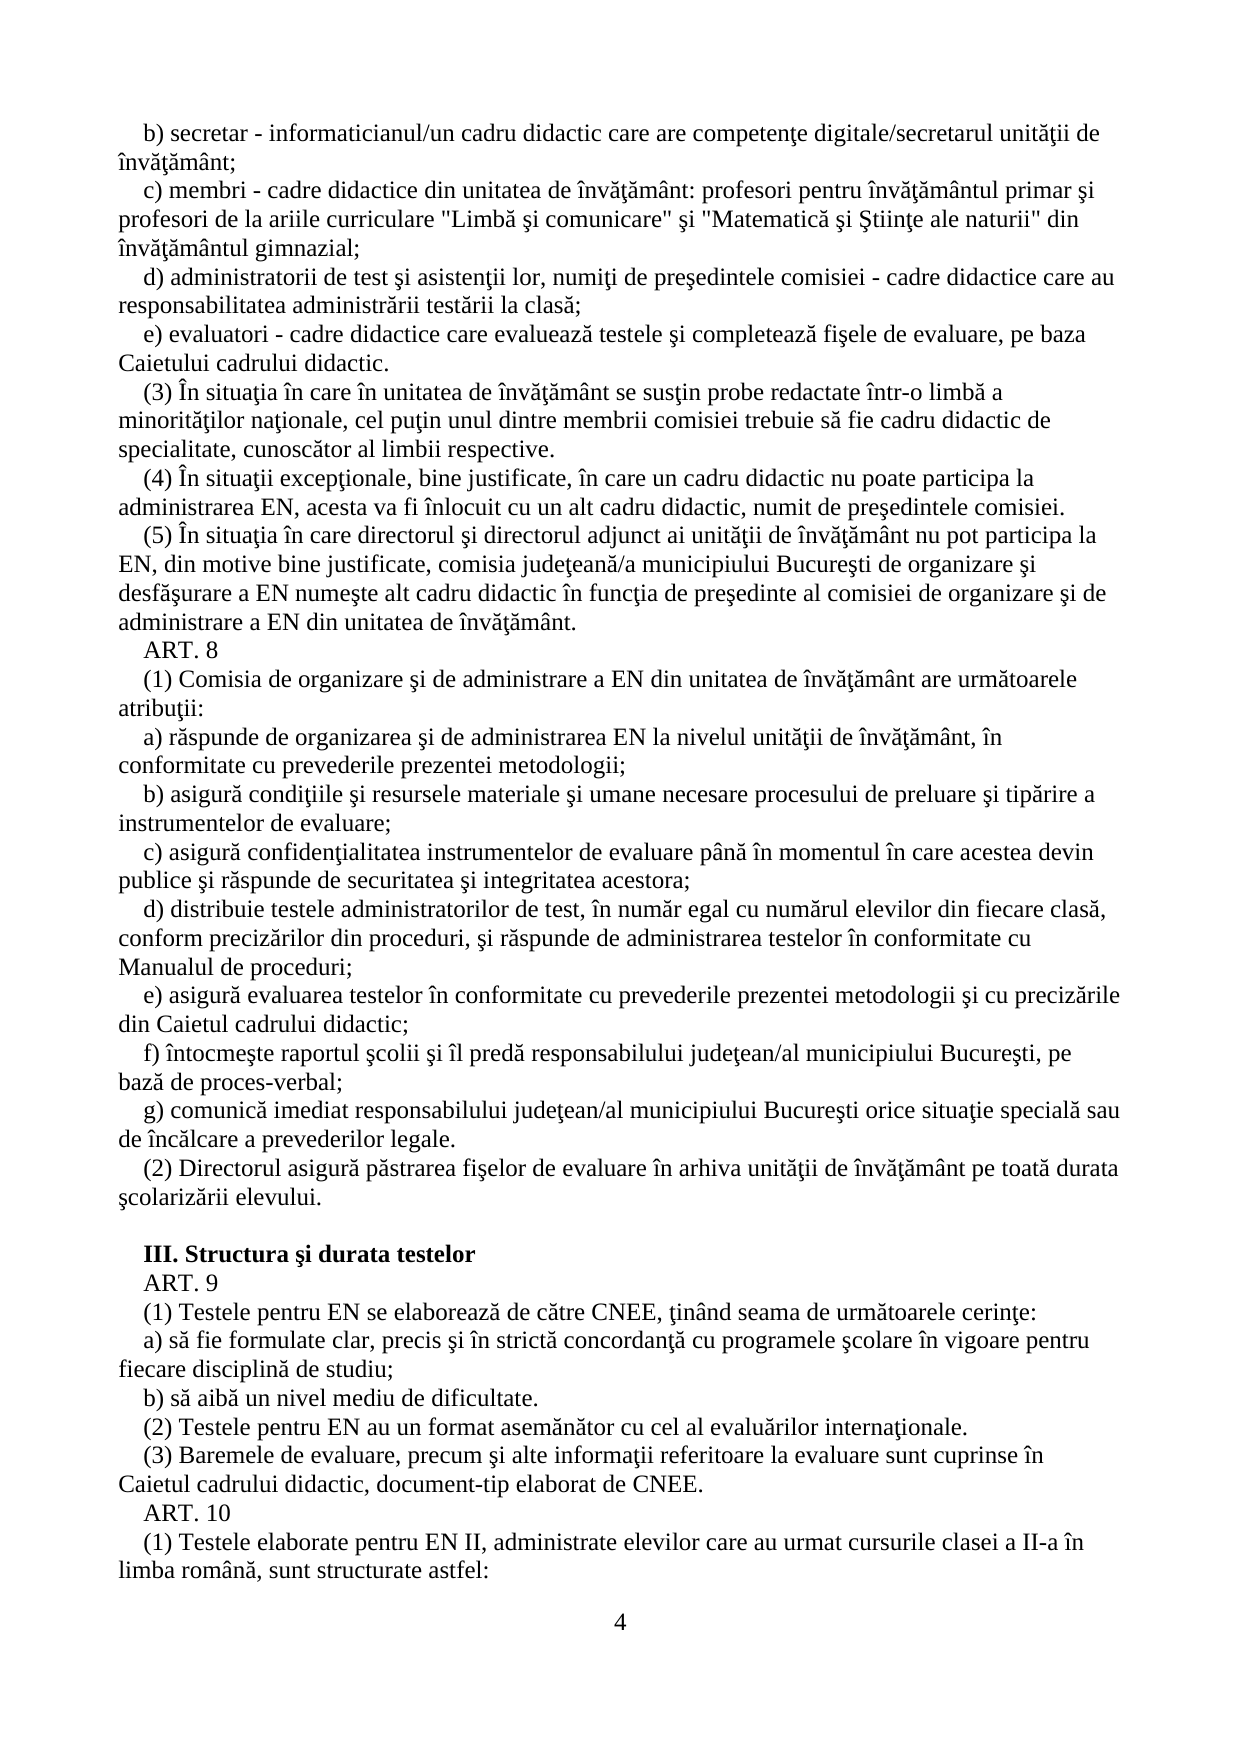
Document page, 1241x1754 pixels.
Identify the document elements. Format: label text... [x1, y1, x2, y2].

text c) asigură confidenţialitatea instrumentelor de evaluare până în momentul în care acestea devin publice şi răspunde de securitatea şi integritatea acestora; [118, 837, 1122, 894]
text (2) Directorul asigură păstrarea fişelor de evaluare în arhiva unităţii de învăţământ pe toată durata şcolarizării elevului. [118, 1153, 1122, 1211]
text ART. 10 [118, 1498, 1122, 1527]
text b) asigură condiţiile şi resursele materiale şi umane necesare procesului de preluare şi tipărire a instrumentelor de evaluare; [118, 779, 1122, 837]
text f) întocmeşte raportul şcolii şi îl predă responsabilului judeţean/al municipiului Bucureşti, pe bază de proces-verbal; [118, 1038, 1122, 1096]
text (1) Comisia de organizare şi de administrare a EN din unitatea de învăţământ are următoarele atribuţii: [118, 664, 1122, 722]
text a) să fie formulate clar, precis şi în strictă concordanţă cu programele şcolare în vigoare pentru fiecare disciplină de studiu; [118, 1326, 1122, 1383]
text (1) Testele pentru EN se elaborează de către CNEE, ţinând seama de următoarele cerinţe: [118, 1297, 1122, 1326]
text (4) În situaţii excepţionale, bine justificate, în care un cadru didactic nu poate participa la administrarea EN, acesta va fi înlocuit cu un alt cadru didactic, numit de preşedintele comisiei. [118, 463, 1122, 521]
text ART. 9 [118, 1268, 1122, 1297]
text (2) Testele pentru EN au un format asemănător cu cel al evaluărilor internaţionale. [118, 1412, 1122, 1441]
text a) răspunde de organizarea şi de administrarea EN la nivelul unităţii de învăţământ, în conformitate cu prevederile prezentei metodologii; [118, 722, 1122, 779]
text III. Structura şi durata testelor [118, 1239, 1122, 1268]
text (1) Testele elaborate pentru EN II, administrate elevilor care au urmat cursurile clasei a II-a în limba română, sunt structurate astfel: [118, 1527, 1122, 1584]
text (3) În situaţia în care în unitatea de învăţământ se susţin probe redactate într-o limbă a minorităţilor naţionale, cel puţin unul dintre membrii comisiei trebuie să fie cadru didactic de specialitate, cunoscător al limbii respective. [118, 377, 1122, 463]
text (5) În situaţia în care directorul şi directorul adjunct ai unităţii de învăţământ nu pot participa la EN, din motive bine justificate, comisia judeţeană/a municipiului Bucureşti de organizare şi desfăşurare a EN numeşte alt cadru didactic în funcţia de preşedinte al comisiei de organizare şi de administrare a EN din unitatea de învăţământ. [118, 521, 1122, 636]
text e) evaluatori - cadre didactice care evaluează testele şi completează fişele de evaluare, pe baza Caietului cadrului didactic. [118, 319, 1122, 377]
text (3) Baremele de evaluare, precum şi alte informaţii referitoare la evaluare sunt cuprinse în Caietul cadrului didactic, document-tip elaborat de CNEE. [118, 1441, 1122, 1498]
text e) asigură evaluarea testelor în conformitate cu prevederile prezentei metodologii şi cu precizările din Caietul cadrului didactic; [118, 981, 1122, 1038]
text d) administratorii de test şi asistenţii lor, numiţi de preşedintele comisiei - cadre didactice care au responsabilitatea administrării testării la clasă; [118, 262, 1122, 319]
text b) secretar - informaticianul/un cadru didactic care are competenţe digitale/secretarul unităţii de învăţământ; [118, 118, 1122, 176]
text d) distribuie testele administratorilor de test, în număr egal cu numărul elevilor din fiecare clasă, conform precizărilor din proceduri, şi răspunde de administrarea testelor în conformitate cu Manualul de proceduri; [118, 894, 1122, 981]
text c) membri - cadre didactice din unitatea de învăţământ: profesori pentru învăţământul primar şi profesori de la ariile curriculare "Limbă şi comunicare" şi "Matematică şi Ştiinţe ale naturii" din învăţământul gimnazial; [118, 176, 1122, 262]
text g) comunică imediat responsabilului judeţean/al municipiului Bucureşti orice situaţie specială sau de încălcare a prevederilor legale. [118, 1096, 1122, 1153]
text b) să aibă un nivel mediu de dificultate. [118, 1383, 1122, 1412]
text ART. 8 [118, 636, 1122, 664]
